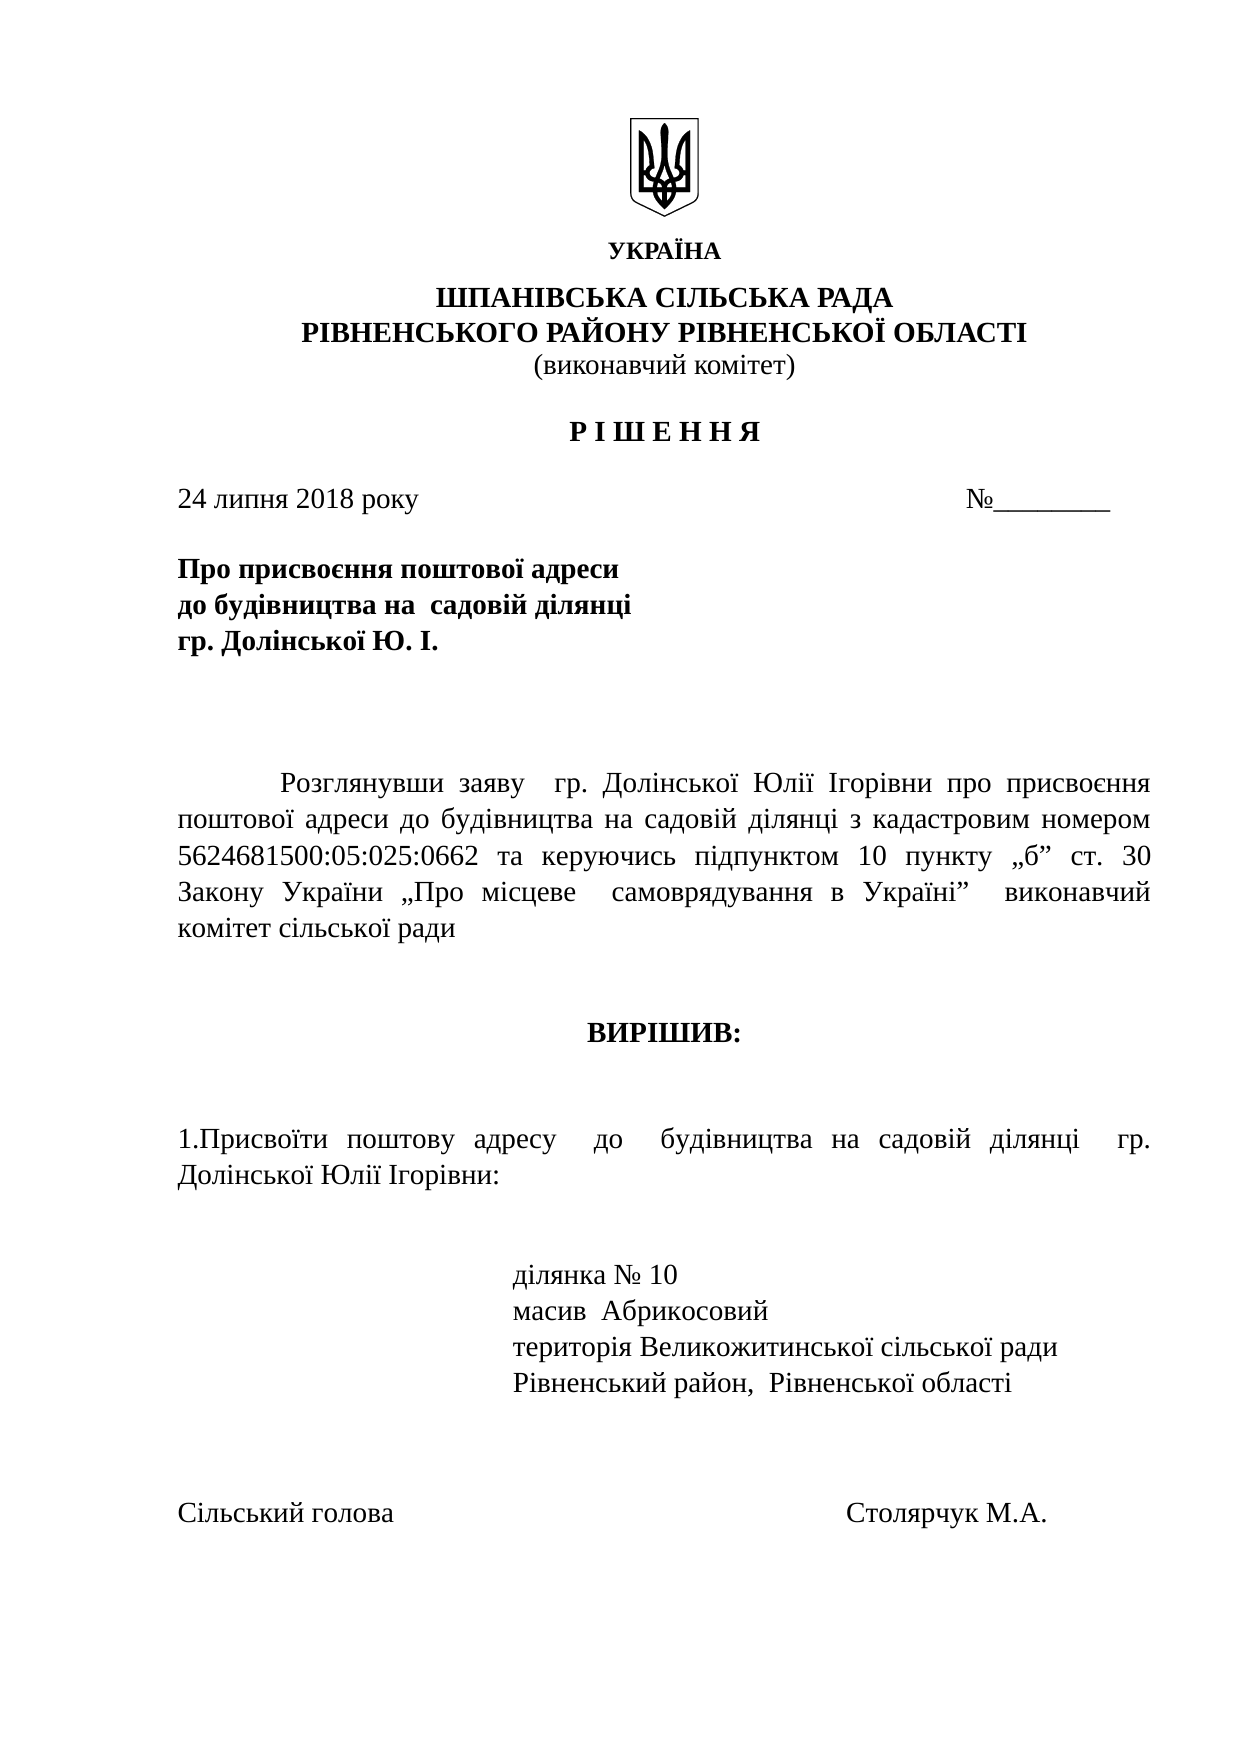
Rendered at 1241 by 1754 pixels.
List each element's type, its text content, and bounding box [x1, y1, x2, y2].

text Р І Ш Е Н Н Я [177, 414, 1152, 448]
text масив Абрикосовий [177, 1293, 1152, 1327]
text 1.Присвоїти поштову адресу до будівництва на садовій ділянці гр. Долінської Юлії Ігорівни: [177, 1121, 1152, 1191]
subtitle ШПАНІВСЬКА сільська рада [177, 289, 853, 312]
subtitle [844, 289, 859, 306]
text Розглянувши заяву гр. Долінської Юлії Ігорівни про присвоєння поштової адреси до будівництва на садовій ділянці з кадастровим номером 5624681500:05:025:0662 та керуючись підпунктом 10 пункту „б” ст. 30 Закону України „Про місцеве самоврядування в Україні” виконавчий комітет сільської ради [177, 765, 1152, 943]
text Сільський голова Столярчук М.А. [177, 1495, 1152, 1529]
text РІВНЕНСЬКОГО РАЙОНУ РІВНЕНСЬКОЇ ОБЛАСТІ [177, 324, 1152, 347]
subtitle ШПАНІВСЬКА сільська рада [871, 289, 1152, 312]
text до будівництва на садовій ділянці [177, 587, 1152, 621]
text територія Великожитинської сільської ради [177, 1329, 1152, 1363]
text ділянка № 10 [177, 1257, 1152, 1291]
text (виконавчий комітет) [177, 347, 1152, 381]
text Україна [177, 236, 1152, 264]
text Рівненський район, Рівненської області [177, 1365, 1152, 1399]
text Про присвоєння поштової адреси [177, 551, 1152, 585]
text 24 липня 2018 року №________ [177, 482, 1152, 515]
text гр. Долінської Ю. І. [177, 623, 1152, 657]
text ВИРІШИВ: [177, 1016, 1152, 1049]
